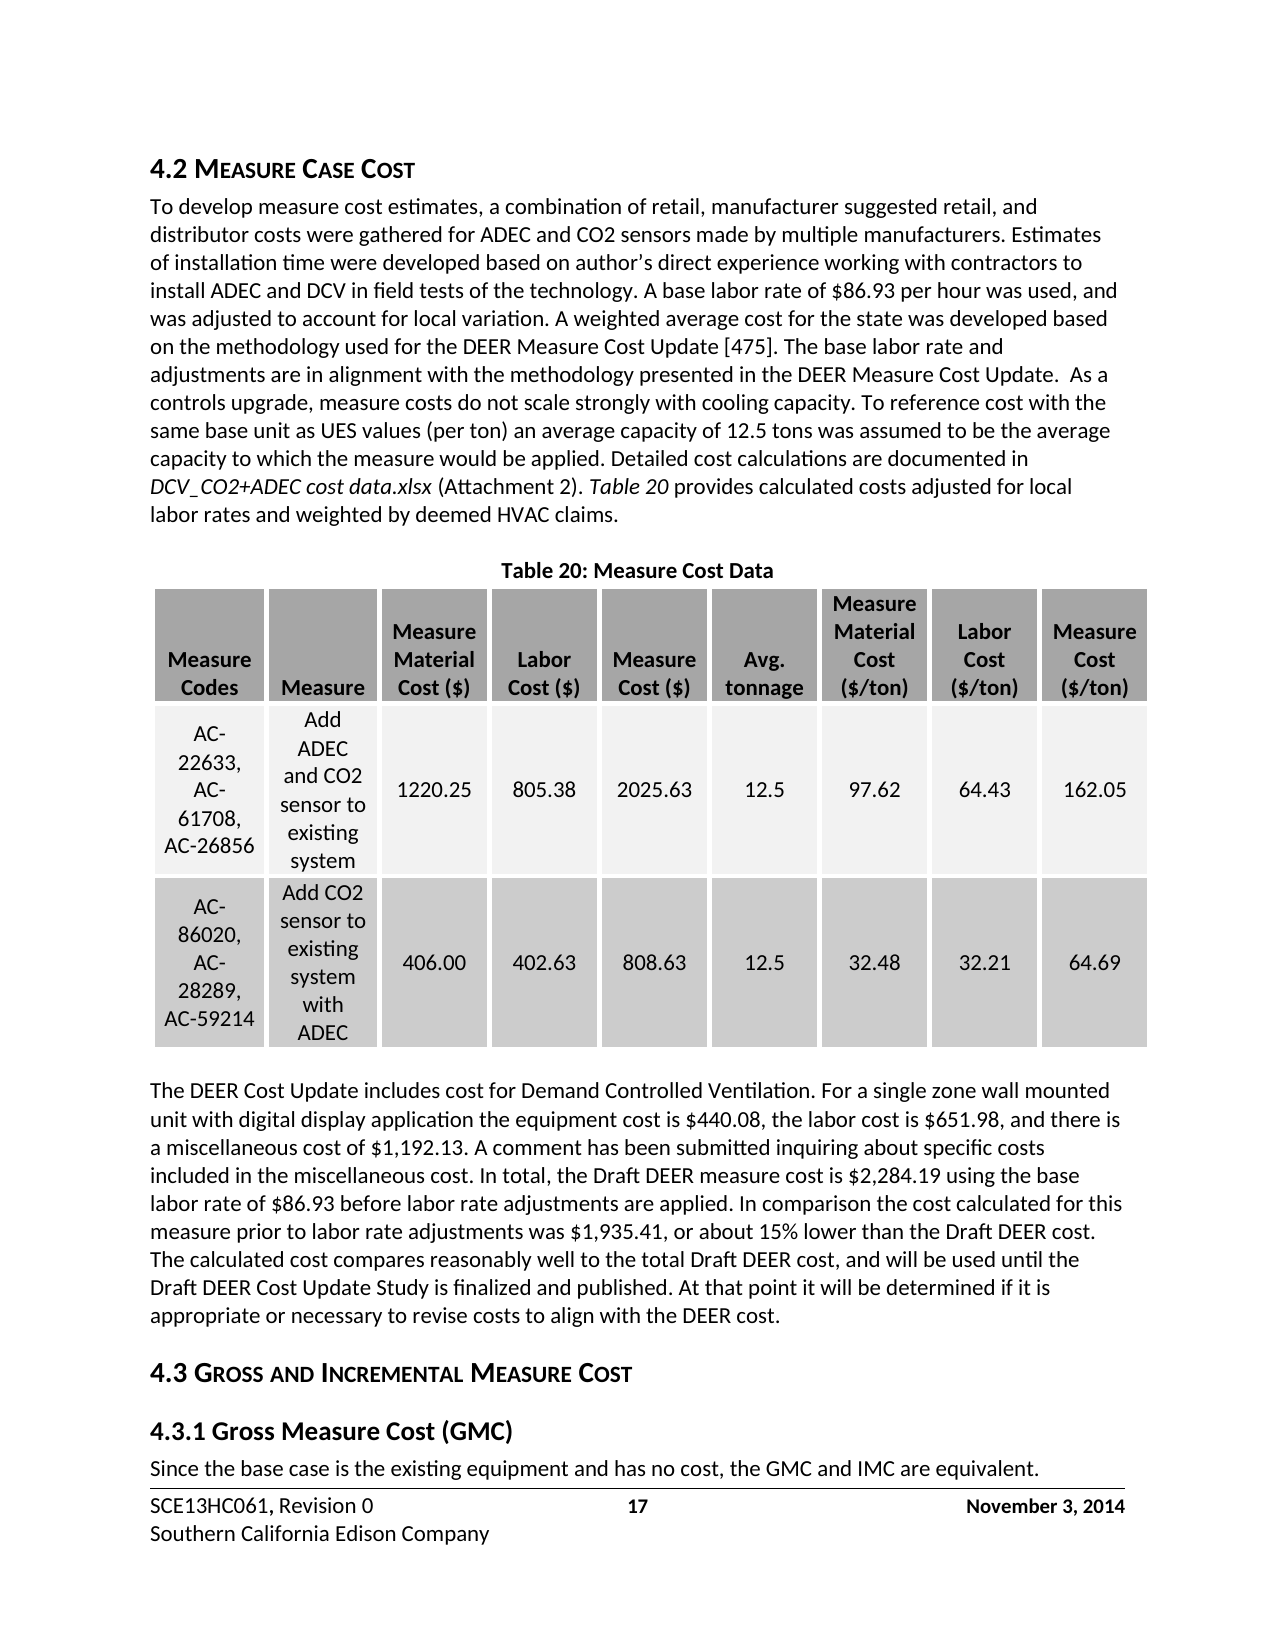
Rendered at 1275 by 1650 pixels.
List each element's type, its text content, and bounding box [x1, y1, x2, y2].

table_header Avg. tonnage [712, 589, 817, 701]
table_header Measure Material Cost ($) [382, 589, 487, 701]
table_cell 32.48 [822, 878, 927, 1047]
table_cell 805.38 [492, 706, 597, 874]
table_cell 97.62 [822, 706, 927, 874]
table_header Labor Cost ($) [492, 589, 597, 701]
table_cell 32.21 [932, 878, 1037, 1047]
table_cell 808.63 [602, 878, 707, 1047]
table_cell 64.43 [932, 706, 1037, 874]
table_cell 64.69 [1042, 878, 1147, 1047]
table_cell 162.05 [1042, 706, 1147, 874]
table_header Measure Cost ($/ton) [1042, 589, 1147, 701]
text Since the base case is the existing equipment and has no cost, the GMC and IMC are equivalent. [150, 1454, 1125, 1482]
text To develop measure cost estimates, a combination of retail, manufacturer suggested retail, and distributor costs were gathered for ADEC and CO2 sensors made by multiple manufacturers. Estimates of installation time were developed based on author’s direct experience working with contractors to install ADEC and DCV in field tests of the technology. A base labor rate of $86.93 per hour was used, and was adjusted to account for local variation. A weighted average cost for the state was developed based on the methodology used for the DEER Measure Cost Update [475]. The base labor rate and adjustments are in alignment with the methodology presented in the DEER Measure Cost Update. As a controls upgrade, measure costs do not scale strongly with cooling capacity. To reference cost with the same base unit as UES values (per ton) an average capacity of 12.5 tons was assumed to be the average capacity to which the measure would be applied. Detailed cost calculations are documented in DCV_CO2+ADEC cost data.xlsx (Attachment 2). Table 20 provides calculated costs adjusted for local labor rates and weighted by deemed HVAC claims. [150, 192, 1125, 528]
table_cell 402.63 [492, 878, 597, 1047]
table_header Measure Cost ($) [602, 589, 707, 701]
table_cell Add ADEC and CO2 sensor to existing system [269, 706, 377, 874]
table_cell Add CO2 sensor to existing system with ADEC [269, 878, 377, 1047]
table_cell 406.00 [382, 878, 487, 1047]
table_cell AC-22633, AC-61708, AC-26856 [155, 706, 264, 874]
text The DEER Cost Update includes cost for Demand Controlled Ventilation. For a single zone wall mounted unit with digital display application the equipment cost is $440.08, the labor cost is $651.98, and there is a miscellaneous cost of $1,192.13. A comment has been submitted inquiring about specific costs included in the miscellaneous cost. In total, the Draft DEER measure cost is $2,284.19 using the base labor rate of $86.93 before labor rate adjustments are applied. In comparison the cost calculated for this measure prior to labor rate adjustments was $1,935.41, or about 15% lower than the Draft DEER cost. The calculated cost compares reasonably well to the total Draft DEER cost, and will be used until the Draft DEER Cost Update Study is finalized and published. At that point it will be determined if it is appropriate or necessary to revise costs to align with the DEER cost. [150, 1077, 1125, 1329]
table_header Measure Material Cost ($/ton) [822, 589, 927, 701]
table_header Measure [269, 589, 377, 701]
table_header Labor Cost ($/ton) [932, 589, 1037, 701]
table_cell 12.5 [712, 878, 817, 1047]
table_cell 1220.25 [382, 706, 487, 874]
subtitle 4.2 Measure Case Cost [150, 150, 1125, 186]
table_cell AC-86020, AC-28289, AC-59214 [155, 878, 264, 1047]
table_cell 2025.63 [602, 706, 707, 874]
table_cell 12.5 [712, 706, 817, 874]
table_header Measure Codes [155, 589, 264, 701]
subtitle 4.3.1 Gross Measure Cost (GMC) [150, 1414, 1125, 1447]
subtitle 4.3 Gross and Incremental Measure Cost [150, 1354, 1125, 1389]
